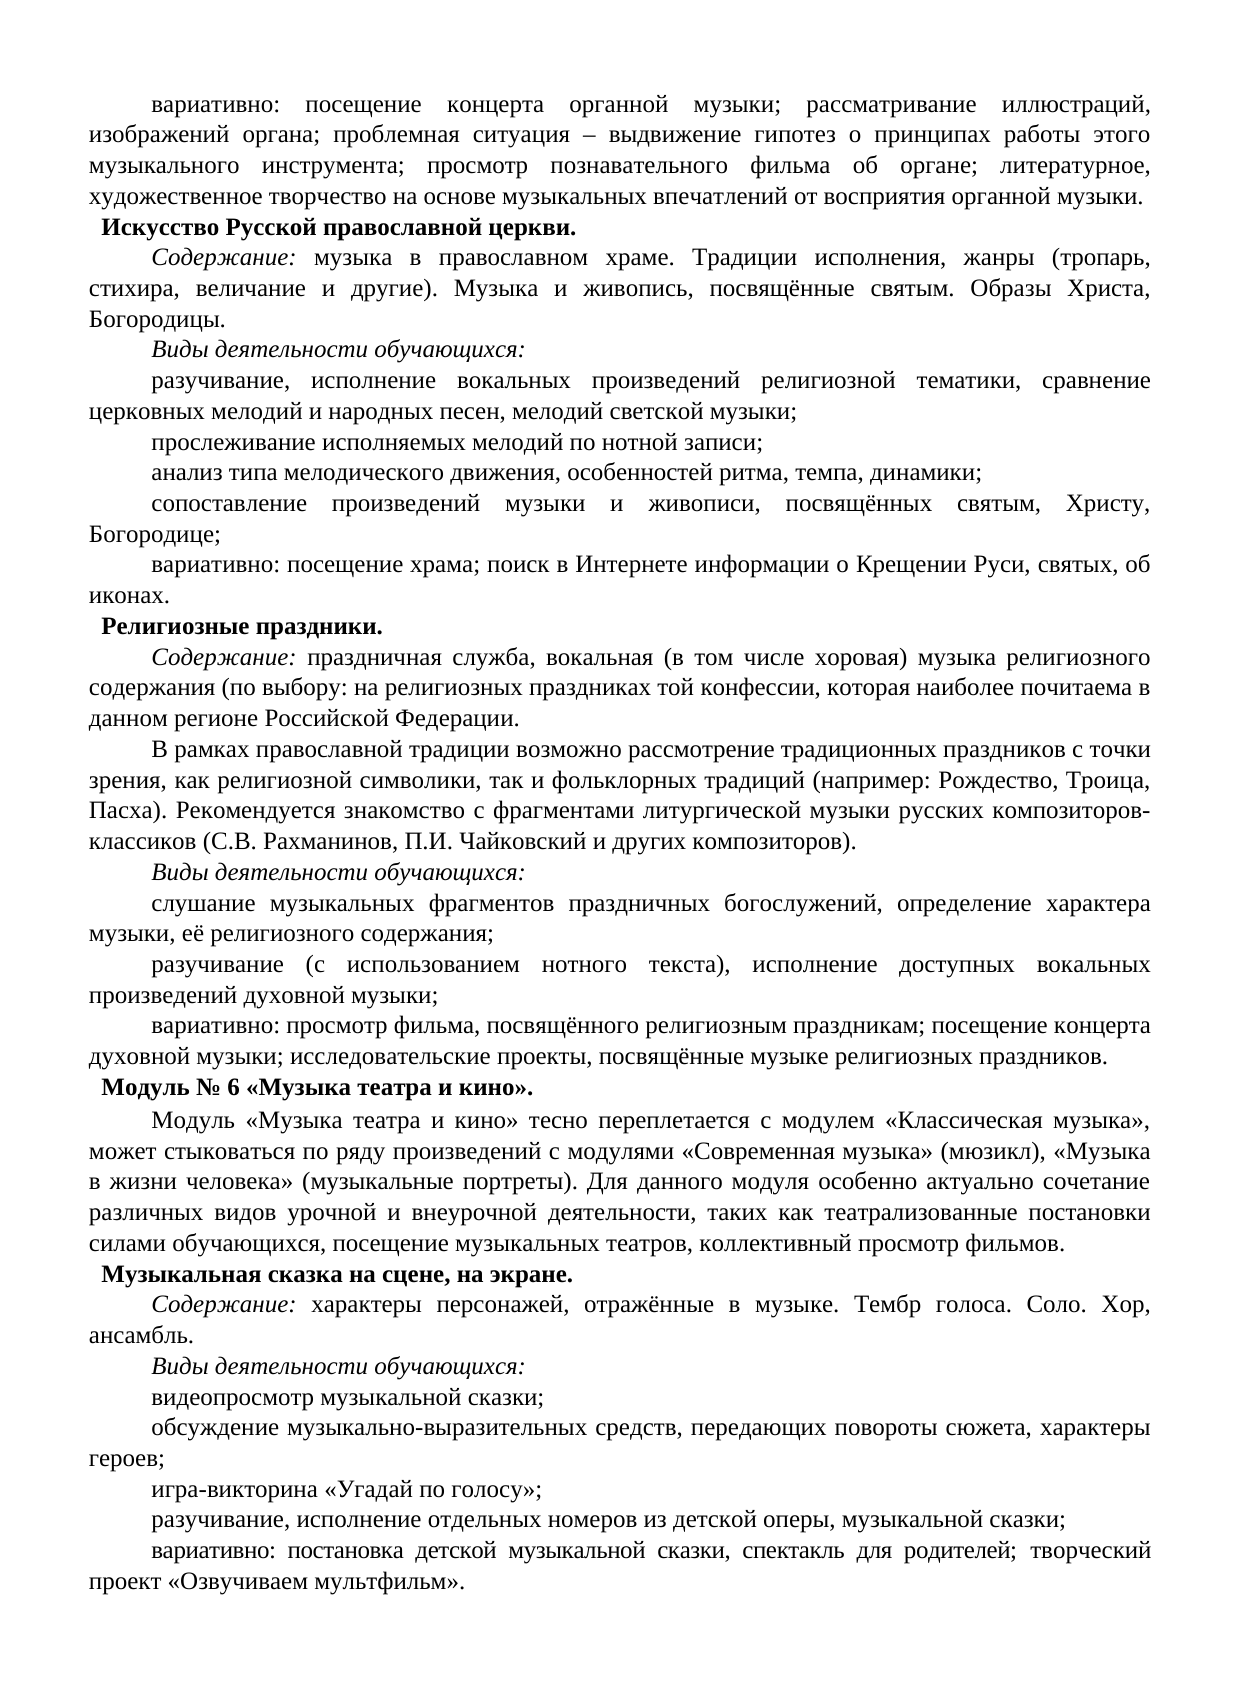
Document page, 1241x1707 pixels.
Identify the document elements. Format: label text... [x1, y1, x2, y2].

text вариативно: посещение храма; поиск в Интернете информации о Крещении Руси, святых, об иконах. [89, 549, 1152, 609]
text Искусство Русской православной церкви. [101, 212, 1152, 240]
text Музыкальная сказка на сцене, на экране. [101, 1259, 1152, 1287]
text разучивание, исполнение вокальных произведений религиозной тематики, сравнение церковных мелодий и народных песен, мелодий светской музыки; [89, 365, 1152, 425]
text Модуль № 6 «Музыка театра и кино». [101, 1072, 1152, 1101]
text вариативно: постановка детской музыкальной сказки, спектакль для родителей; творческий проект «Озвучиваем мультфильм». [89, 1535, 1152, 1595]
text видеопросмотр музыкальной сказки; [89, 1382, 1152, 1410]
text анализ типа мелодического движения, особенностей ритма, темпа, динамики; [89, 457, 1152, 486]
text Религиозные праздники. [101, 611, 1152, 640]
text Виды деятельности обучающихся: [89, 857, 1152, 886]
text игра-викторина «Угадай по голосу»; [89, 1474, 1152, 1502]
text разучивание, исполнение отдельных номеров из детской оперы, музыкальной сказки; [89, 1504, 1152, 1533]
text Содержание: музыка в православном храме. Традиции исполнения, жанры (тропарь, стихира, величание и другие). Музыка и живопись, посвящённые святым. Образы Христа, Богородицы. [89, 242, 1152, 332]
text В рамках православной традиции возможно рассмотрение традиционных праздников с точки зрения, как религиозной символики, так и фольклорных традиций (например: Рождество, Троица, Пасха). Рекомендуется знакомство с фрагментами литургической музыки русских композиторов-классиков (С.В. Рахманинов, П.И. Чайковский и других композиторов). [89, 734, 1152, 855]
text слушание музыкальных фрагментов праздничных богослужений, определение характера музыки, её религиозного содержания; [89, 888, 1152, 947]
text Содержание: характеры персонажей, отражённые в музыке. Тембр голоса. Соло. Хор, ансамбль. [89, 1289, 1152, 1349]
text Модуль «Музыка театра и кино» тесно переплетается с модулем «Классическая музыка», может стыковаться по ряду произведений с модулями «Современная музыка» (мюзикл), «Музыка в жизни человека» (музыкальные портреты). Для данного модуля особенно актуально сочетание различных видов урочной и внеурочной деятельности, таких как театрализованные постановки силами обучающихся, посещение музыкальных театров, коллективный просмотр фильмов. [89, 1105, 1152, 1257]
text разучивание (с использованием нотного текста), исполнение доступных вокальных произведений духовной музыки; [89, 949, 1152, 1008]
text Виды деятельности обучающихся: [89, 1351, 1152, 1379]
text Виды деятельности обучающихся: [89, 334, 1152, 363]
text прослеживание исполняемых мелодий по нотной записи; [89, 427, 1152, 455]
text сопоставление произведений музыки и живописи, посвящённых святым, Христу, Богородице; [89, 488, 1152, 548]
text Содержание: праздничная служба, вокальная (в том числе хоровая) музыка религиозного содержания (по выбору: на религиозных праздниках той конфессии, которая наиболее почитаема в данном регионе Российской Федерации. [89, 642, 1152, 732]
text вариативно: просмотр фильма, посвящённого религиозным праздникам; посещение концерта духовной музыки; исследовательские проекты, посвящённые музыке религиозных праздников. [89, 1011, 1152, 1070]
text вариативно: посещение концерта органной музыки; рассматривание иллюстраций, изображений органа; проблемная ситуация – выдвижение гипотез о принципах работы этого музыкального инструмента; просмотр познавательного фильма об органе; литературное, художественное творчество на основе музыкальных впечатлений от восприятия органной музыки. [89, 89, 1152, 209]
text обсуждение музыкально-выразительных средств, передающих повороты сюжета, характеры героев; [89, 1412, 1152, 1472]
